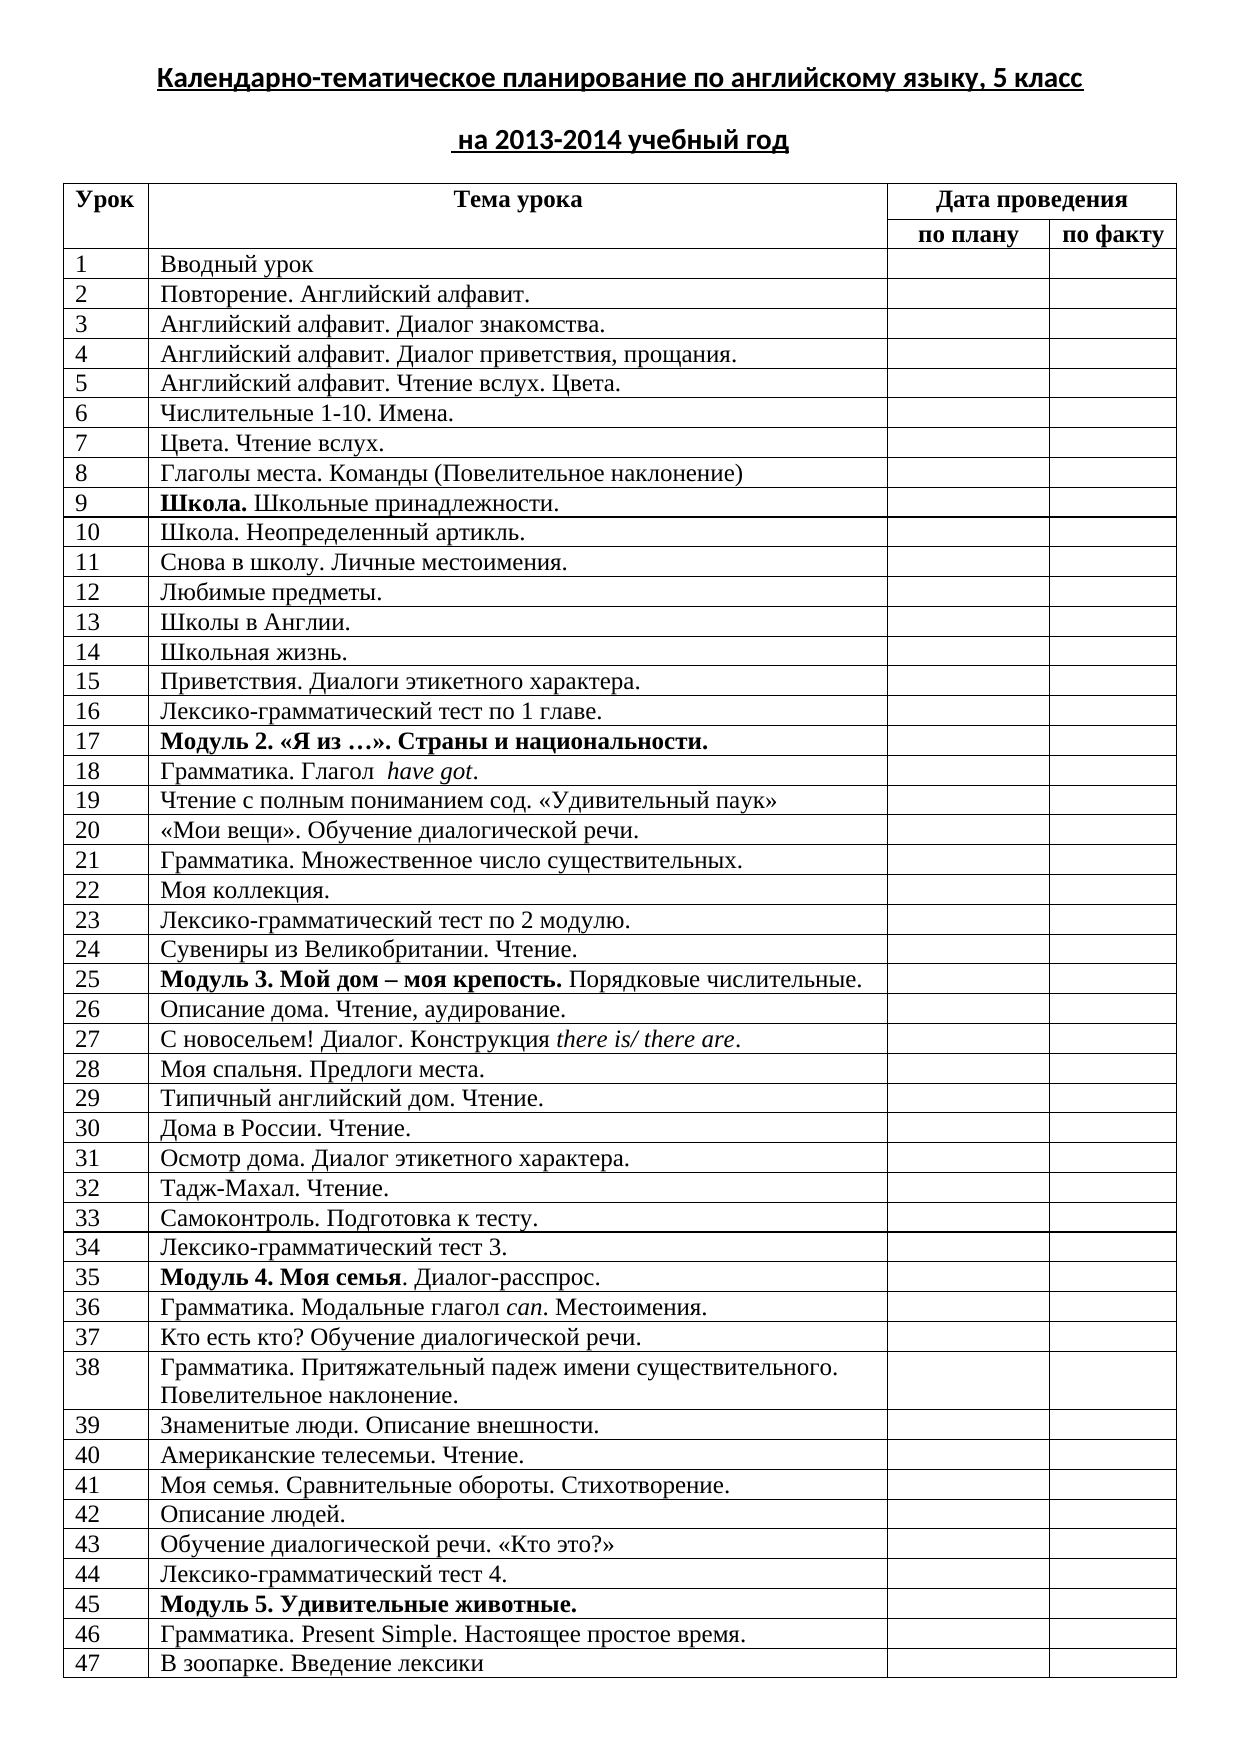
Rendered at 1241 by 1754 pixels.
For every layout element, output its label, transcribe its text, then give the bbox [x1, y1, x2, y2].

table_cell 24 [64, 935, 148, 963]
table_cell Числительные 1-10. Имена. [149, 398, 887, 427]
table_cell [1050, 1410, 1176, 1439]
table_cell [1050, 905, 1176, 933]
table_cell Грамматика. Глагол have got. [149, 756, 887, 784]
table_cell 20 [64, 815, 148, 844]
table_cell [888, 577, 1049, 606]
table_cell [888, 1500, 1049, 1528]
table_cell [1050, 637, 1176, 665]
table_cell [1050, 1500, 1176, 1528]
table_cell [1050, 518, 1176, 546]
table_cell [1050, 607, 1176, 636]
table_cell [1050, 547, 1176, 576]
table_cell [1050, 279, 1176, 308]
table_cell [888, 309, 1049, 338]
table_cell [1050, 1559, 1176, 1588]
table_cell 16 [64, 696, 148, 725]
table_cell 1 [64, 249, 148, 278]
table_cell Дома в России. Чтение. [149, 1113, 887, 1142]
table_cell [1050, 309, 1176, 338]
table_cell Лексико-грамматический тест 3. [149, 1233, 887, 1261]
table_cell 27 [64, 1024, 148, 1053]
table_cell [1050, 1529, 1176, 1558]
table_cell [888, 369, 1049, 397]
table_cell Тадж-Махал. Чтение. [149, 1173, 887, 1202]
table_cell Любимые предметы. [149, 577, 887, 606]
table_cell [888, 488, 1049, 516]
table_cell Глаголы места. Команды (Повелительное наклонение) [149, 458, 887, 487]
table_cell 33 [64, 1203, 148, 1231]
table_cell [888, 815, 1049, 844]
table_cell 37 [64, 1322, 148, 1351]
table_cell «Мои вещи». Обучение диалогической речи. [149, 815, 887, 844]
table_cell Школа. Неопределенный артикль. [149, 518, 887, 546]
table_cell [888, 458, 1049, 487]
table_cell [1050, 1173, 1176, 1202]
text на 2013-2014 учебный год [75, 121, 1165, 156]
table_cell [888, 1559, 1049, 1588]
table_cell 31 [64, 1143, 148, 1172]
table_cell [888, 1054, 1049, 1082]
table_cell Сувениры из Великобритании. Чтение. [149, 935, 887, 963]
table_cell [1050, 1292, 1176, 1321]
table_cell 36 [64, 1292, 148, 1321]
table_cell Кто есть кто? Обучение диалогической речи. [149, 1322, 887, 1351]
table_cell Грамматика. Present Simple. Настоящее простое время. [149, 1619, 887, 1647]
table_cell Модуль 4. Моя семья. Диалог-расспрос. [149, 1262, 887, 1291]
table_cell Чтение с полным пониманием сод. «Удивительный паук» [149, 786, 887, 814]
table_cell 26 [64, 994, 148, 1023]
table_cell [888, 1262, 1049, 1291]
table_cell 2 [64, 279, 148, 308]
table_cell 9 [64, 488, 148, 516]
table_cell Грамматика. Модальные глагол can. Местоимения. [149, 1292, 887, 1321]
table_cell Самоконтроль. Подготовка к тесту. [149, 1203, 887, 1231]
table_cell Описание дома. Чтение, аудирование. [149, 994, 887, 1023]
table_header Урок [64, 184, 148, 248]
table_cell [888, 1143, 1049, 1172]
table_cell [888, 249, 1049, 278]
table_cell [888, 964, 1049, 993]
table_cell [888, 1440, 1049, 1469]
table_cell Школа. Школьные принадлежности. [149, 488, 887, 516]
table_cell Грамматика. Множественное число существительных. [149, 845, 887, 874]
table_cell [888, 845, 1049, 874]
table_cell [1050, 1233, 1176, 1261]
table_cell [1050, 339, 1176, 367]
table_cell [888, 696, 1049, 725]
table_cell Модуль 2. «Я из …». Страны и национальности. [149, 726, 887, 755]
table_cell [888, 786, 1049, 814]
table_header Тема урока [149, 184, 887, 248]
table_cell [888, 666, 1049, 695]
table_cell Моя спальня. Предлоги места. [149, 1054, 887, 1082]
table_cell 18 [64, 756, 148, 784]
table_cell 7 [64, 428, 148, 457]
table_cell 14 [64, 637, 148, 665]
table_cell [1050, 666, 1176, 695]
table_cell 15 [64, 666, 148, 695]
table_cell Английский алфавит. Диалог приветствия, прощания. [149, 339, 887, 367]
table_cell [888, 339, 1049, 367]
table_cell [1050, 726, 1176, 755]
table_cell 11 [64, 547, 148, 576]
table_cell Лексико-грамматический тест 4. [149, 1559, 887, 1588]
table_cell [888, 1322, 1049, 1351]
table_cell Цвета. Чтение вслух. [149, 428, 887, 457]
table_cell 4 [64, 339, 148, 367]
table_cell 12 [64, 577, 148, 606]
table_cell 3 [64, 309, 148, 338]
table_cell [888, 398, 1049, 427]
table_cell Лексико-грамматический тест по 2 модулю. [149, 905, 887, 933]
table_cell [888, 1113, 1049, 1142]
table_cell [1050, 696, 1176, 725]
table_cell [888, 756, 1049, 784]
table_cell [1050, 964, 1176, 993]
table_cell [1050, 1054, 1176, 1082]
table_cell [888, 1024, 1049, 1053]
table_cell Школьная жизнь. [149, 637, 887, 665]
table_cell [888, 428, 1049, 457]
table_cell Грамматика. Притяжательный падеж имени существительного. Повелительное наклонение. [149, 1352, 887, 1409]
table_cell [1050, 845, 1176, 874]
table_cell [1050, 1589, 1176, 1618]
table_cell [888, 1084, 1049, 1112]
table_cell [888, 1649, 1049, 1677]
table_cell 34 [64, 1233, 148, 1261]
table_cell [1050, 577, 1176, 606]
table_cell Модуль 5. Удивительные животные. [149, 1589, 887, 1618]
table_cell 32 [64, 1173, 148, 1202]
table_cell Моя семья. Сравнительные обороты. Стихотворение. [149, 1470, 887, 1498]
table_cell [1050, 815, 1176, 844]
table_cell 47 [64, 1649, 148, 1677]
table_cell 13 [64, 607, 148, 636]
table_cell Снова в школу. Личные местоимения. [149, 547, 887, 576]
table_cell [1050, 1143, 1176, 1172]
table_cell [888, 1352, 1049, 1409]
table_cell 40 [64, 1440, 148, 1469]
table_cell [1050, 1024, 1176, 1053]
table_cell [888, 518, 1049, 546]
table_cell 42 [64, 1500, 148, 1528]
table_cell Вводный урок [149, 249, 887, 278]
table_cell [888, 1589, 1049, 1618]
table_cell [888, 726, 1049, 755]
table_cell 23 [64, 905, 148, 933]
table_cell [888, 994, 1049, 1023]
table_cell [1050, 875, 1176, 904]
table_cell [888, 1233, 1049, 1261]
table_cell В зоопарке. Введение лексики [149, 1649, 887, 1677]
table_cell [888, 607, 1049, 636]
table_cell [888, 1410, 1049, 1439]
table_cell 21 [64, 845, 148, 874]
table_cell [1050, 458, 1176, 487]
table_cell [1050, 1084, 1176, 1112]
table_cell Американские телесемьи. Чтение. [149, 1440, 887, 1469]
table_cell [888, 1619, 1049, 1647]
table_cell [1050, 786, 1176, 814]
table_cell [1050, 1203, 1176, 1231]
table_header Дата проведения [888, 184, 1176, 218]
table_cell 39 [64, 1410, 148, 1439]
table_cell [1050, 428, 1176, 457]
table_cell [1050, 1649, 1176, 1677]
table_cell [1050, 994, 1176, 1023]
table_cell 25 [64, 964, 148, 993]
table_cell по плану [888, 220, 1049, 248]
table_cell 22 [64, 875, 148, 904]
table_cell 41 [64, 1470, 148, 1498]
table_cell [1050, 1322, 1176, 1351]
table_cell [1050, 398, 1176, 427]
table_cell [888, 1529, 1049, 1558]
table_cell Приветствия. Диалоги этикетного характера. [149, 666, 887, 695]
table_cell Знаменитые люди. Описание внешности. [149, 1410, 887, 1439]
table_cell [1050, 935, 1176, 963]
table_cell [888, 547, 1049, 576]
table_cell 30 [64, 1113, 148, 1142]
table_cell [888, 935, 1049, 963]
table_cell Школы в Англии. [149, 607, 887, 636]
table_cell [888, 637, 1049, 665]
table_cell [888, 1470, 1049, 1498]
table_cell 35 [64, 1262, 148, 1291]
table_cell [1050, 488, 1176, 516]
table_cell [1050, 756, 1176, 784]
table_cell [888, 875, 1049, 904]
table_cell 29 [64, 1084, 148, 1112]
table_cell 45 [64, 1589, 148, 1618]
table_cell 6 [64, 398, 148, 427]
table_cell [888, 905, 1049, 933]
table_cell Повторение. Английский алфавит. [149, 279, 887, 308]
table_cell [1050, 1113, 1176, 1142]
table_cell Моя коллекция. [149, 875, 887, 904]
table_cell Модуль 3. Мой дом – моя крепость. Порядковые числительные. [149, 964, 887, 993]
table_cell 46 [64, 1619, 148, 1647]
table_cell С новосельем! Диалог. Конструкция there is/ there are. [149, 1024, 887, 1053]
table_cell 28 [64, 1054, 148, 1082]
table_cell 38 [64, 1352, 148, 1409]
table_cell Лексико-грамматический тест по 1 главе. [149, 696, 887, 725]
table_cell [1050, 1619, 1176, 1647]
table_cell 17 [64, 726, 148, 755]
table_cell 8 [64, 458, 148, 487]
table_cell [888, 1173, 1049, 1202]
table_cell [1050, 1440, 1176, 1469]
table_cell Английский алфавит. Чтение вслух. Цвета. [149, 369, 887, 397]
table_cell [888, 279, 1049, 308]
table_cell 43 [64, 1529, 148, 1558]
table_cell 10 [64, 518, 148, 546]
table_cell [1050, 1262, 1176, 1291]
table_cell 19 [64, 786, 148, 814]
table_cell по факту [1050, 220, 1176, 248]
table_cell 5 [64, 369, 148, 397]
table_cell Английский алфавит. Диалог знакомства. [149, 309, 887, 338]
text Календарно-тематическое планирование по английскому языку, 5 класс [75, 59, 1165, 95]
table_cell Описание людей. [149, 1500, 887, 1528]
table_cell 44 [64, 1559, 148, 1588]
table_cell Обучение диалогической речи. «Кто это?» [149, 1529, 887, 1558]
table_cell Типичный английский дом. Чтение. [149, 1084, 887, 1112]
table_cell [888, 1292, 1049, 1321]
table_cell [1050, 249, 1176, 278]
table_cell [1050, 1470, 1176, 1498]
table_cell Осмотр дома. Диалог этикетного характера. [149, 1143, 887, 1172]
table_cell [888, 1203, 1049, 1231]
table_cell [1050, 1352, 1176, 1409]
table_cell [1050, 369, 1176, 397]
